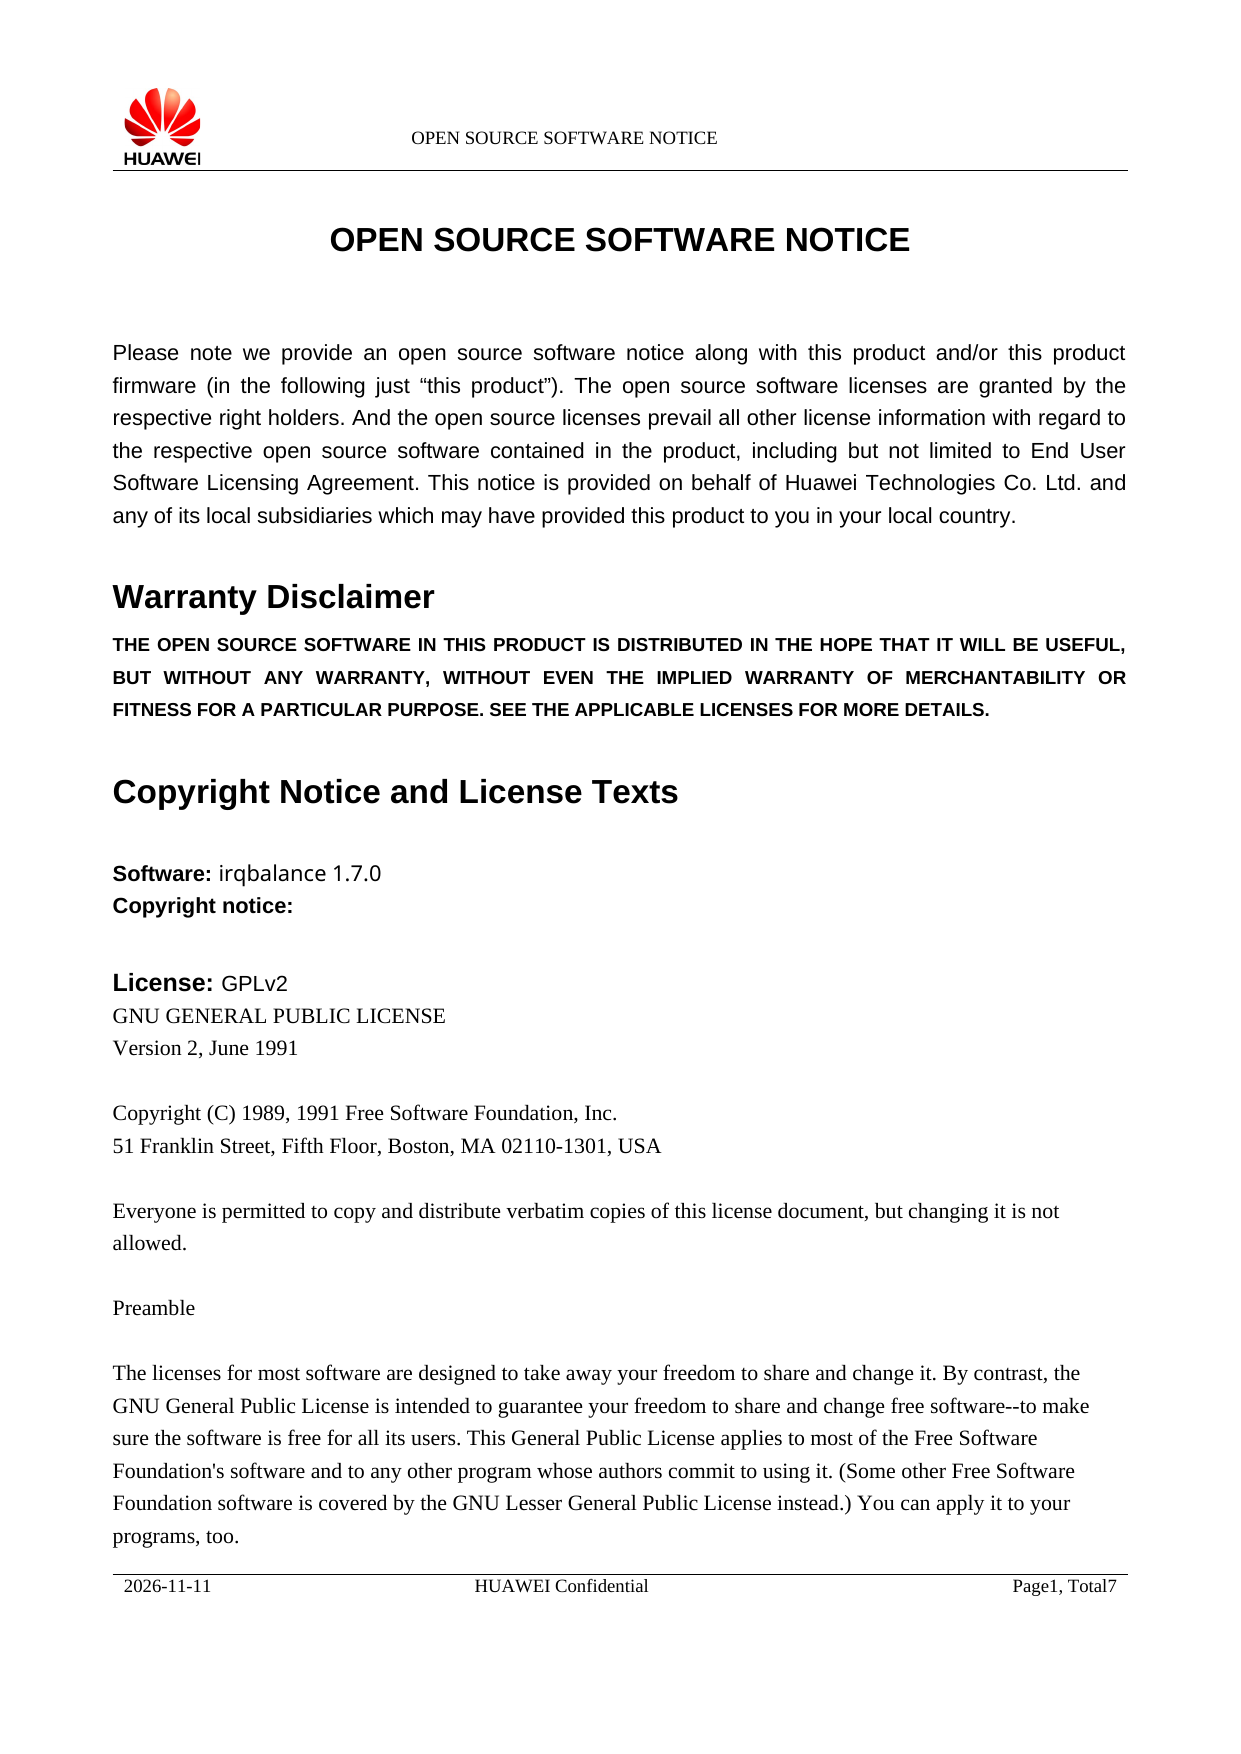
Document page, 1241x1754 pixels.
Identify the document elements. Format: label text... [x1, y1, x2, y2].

text Copyright notice: [112, 889, 1128, 921]
picture [124, 88, 201, 165]
text Please note we provide an open source software notice along with this product and/or this product firmware (in the following just “this product”). The open source software licenses are granted by the respective right holders. And the open source licenses prevail all other license information with regard to the respective open source software contained in the product, including but not limited to End User Software Licensing Agreement. This notice is provided on behalf of Huawei Technologies Co. Ltd. and any of its local subsidiaries which may have provided this product to you in your local country. [112, 336, 1128, 531]
text Warranty Disclaimer [112, 564, 1128, 629]
title Software: irqbalance 1.7.0 [112, 856, 1128, 889]
text License: GPLv2 [112, 966, 1128, 999]
text Copyright Notice and License Texts [112, 759, 1128, 824]
text OPEN SOURCE SOFTWARE NOTICE [112, 206, 1128, 271]
text The open source software in this product is distributed in the hope that it will be useful, but WITHOUT ANY WARRANTY, without even the implied warranty of MERCHANTABILITY or FITNESS FOR A PARTICULAR PURPOSE. See the applicable licenses for more details. [112, 629, 1128, 726]
